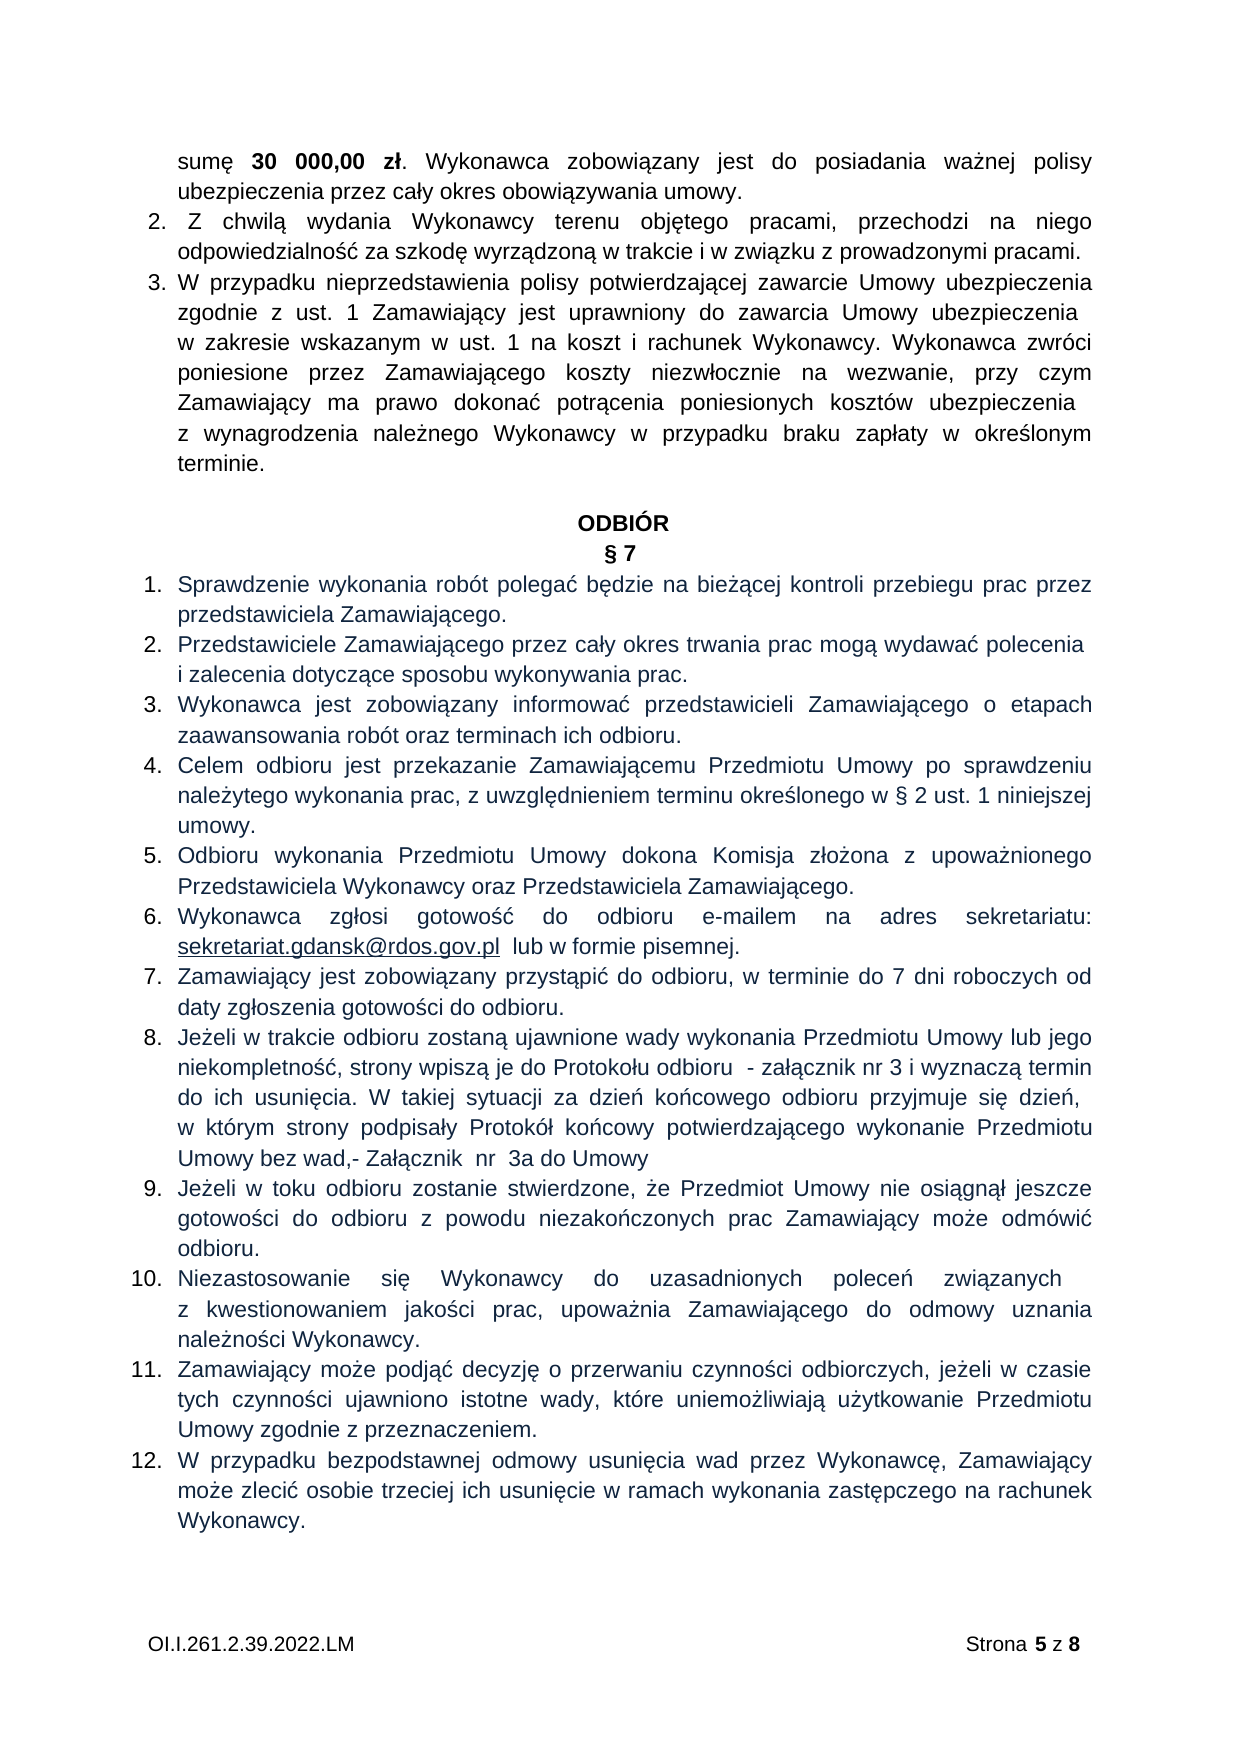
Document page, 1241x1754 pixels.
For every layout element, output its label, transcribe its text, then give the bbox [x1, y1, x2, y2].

list Przedstawiciele Zamawiającego przez cały okres trwania prac mogą wydawać polecenia i zalecenia dotyczące sposobu wykonywania prac. [162, 631, 1093, 687]
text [148, 148, 1093, 204]
list Jeżeli w trakcie odbioru zostaną ujawnione wady wykonania Przedmiotu Umowy lub jego niekompletność, strony wpiszą je do Protokołu odbioru - załącznik nr 3 i wyznaczą termin do ich usunięcia. W takiej sytuacji za dzień końcowego odbioru przyjmuje się dzień, w którym strony podpisały Protokół końcowy potwierdzającego wykonanie Przedmiotu Umowy bez wad,- Załącznik nr 3a do Umowy [162, 1024, 1093, 1171]
list Odbioru wykonania Przedmiotu Umowy dokona Komisja złożona z upoważnionego Przedstawiciela Wykonawcy oraz Przedstawiciela Zamawiającego. [162, 842, 1093, 899]
list Jeżeli w toku odbioru zostanie stwierdzone, że Przedmiot Umowy nie osiągnął jeszcze gotowości do odbioru z powodu niezakończonych prac Zamawiający może odmówić odbioru. [162, 1175, 1093, 1261]
text ODBIÓR [148, 510, 1093, 536]
list Sprawdzenie wykonania robót polegać będzie na bieżącej kontroli przebiegu prac przez przedstawiciela Zamawiającego. [162, 571, 1093, 627]
text § 7 [148, 540, 1093, 567]
text 2. Z chwilą wydania Wykonawcy terenu objętego pracami, przechodzi na niego odpowiedzialność za szkodę wyrządzoną w trakcie i w związku z prowadzonymi pracami. [148, 208, 1093, 264]
list Celem odbioru jest przekazanie Zamawiającemu Przedmiotu Umowy po sprawdzeniu należytego wykonania prac, z uwzględnieniem terminu określonego w § 2 ust. 1 niniejszej umowy. [162, 752, 1093, 838]
text 3. W przypadku nieprzedstawienia polisy potwierdzającej zawarcie Umowy ubezpieczenia zgodnie z ust. 1 Zamawiający jest uprawniony do zawarcia Umowy ubezpieczenia w zakresie wskazanym w ust. 1 na koszt i rachunek Wykonawcy. Wykonawca zwróci poniesione przez Zamawiającego koszty niezwłocznie na wezwanie, przy czym Zamawiający ma prawo dokonać potrącenia poniesionych kosztów ubezpieczenia z wynagrodzenia należnego Wykonawcy w przypadku braku zapłaty w określonym terminie. [148, 268, 1093, 476]
list W przypadku bezpodstawnej odmowy usunięcia wad przez Wykonawcę, Zamawiający może zlecić osobie trzeciej ich usunięcie w ramach wykonania zastępczego na rachunek Wykonawcy. [162, 1447, 1093, 1533]
list Wykonawca jest zobowiązany informować przedstawicieli Zamawiającego o etapach zaawansowania robót oraz terminach ich odbioru. [162, 691, 1093, 748]
list Zamawiający jest zobowiązany przystąpić do odbioru, w terminie do 7 dni roboczych od daty zgłoszenia gotowości do odbioru. [162, 963, 1093, 1020]
list Zamawiający może podjąć decyzję o przerwaniu czynności odbiorczych, jeżeli w czasie tych czynności ujawniono istotne wady, które uniemożliwiają użytkowanie Przedmiotu Umowy zgodnie z przeznaczeniem. [162, 1356, 1093, 1443]
list Wykonawca zgłosi gotowość do odbioru e-mailem na adres sekretariatu: sekretariat.gdansk@rdos.gov.pl lub w formie pisemnej. [162, 903, 1093, 959]
list Niezastosowanie się Wykonawcy do uzasadnionych poleceń związanych z kwestionowaniem jakości prac, upoważnia Zamawiającego do odmowy uznania należności Wykonawcy. [162, 1265, 1093, 1352]
